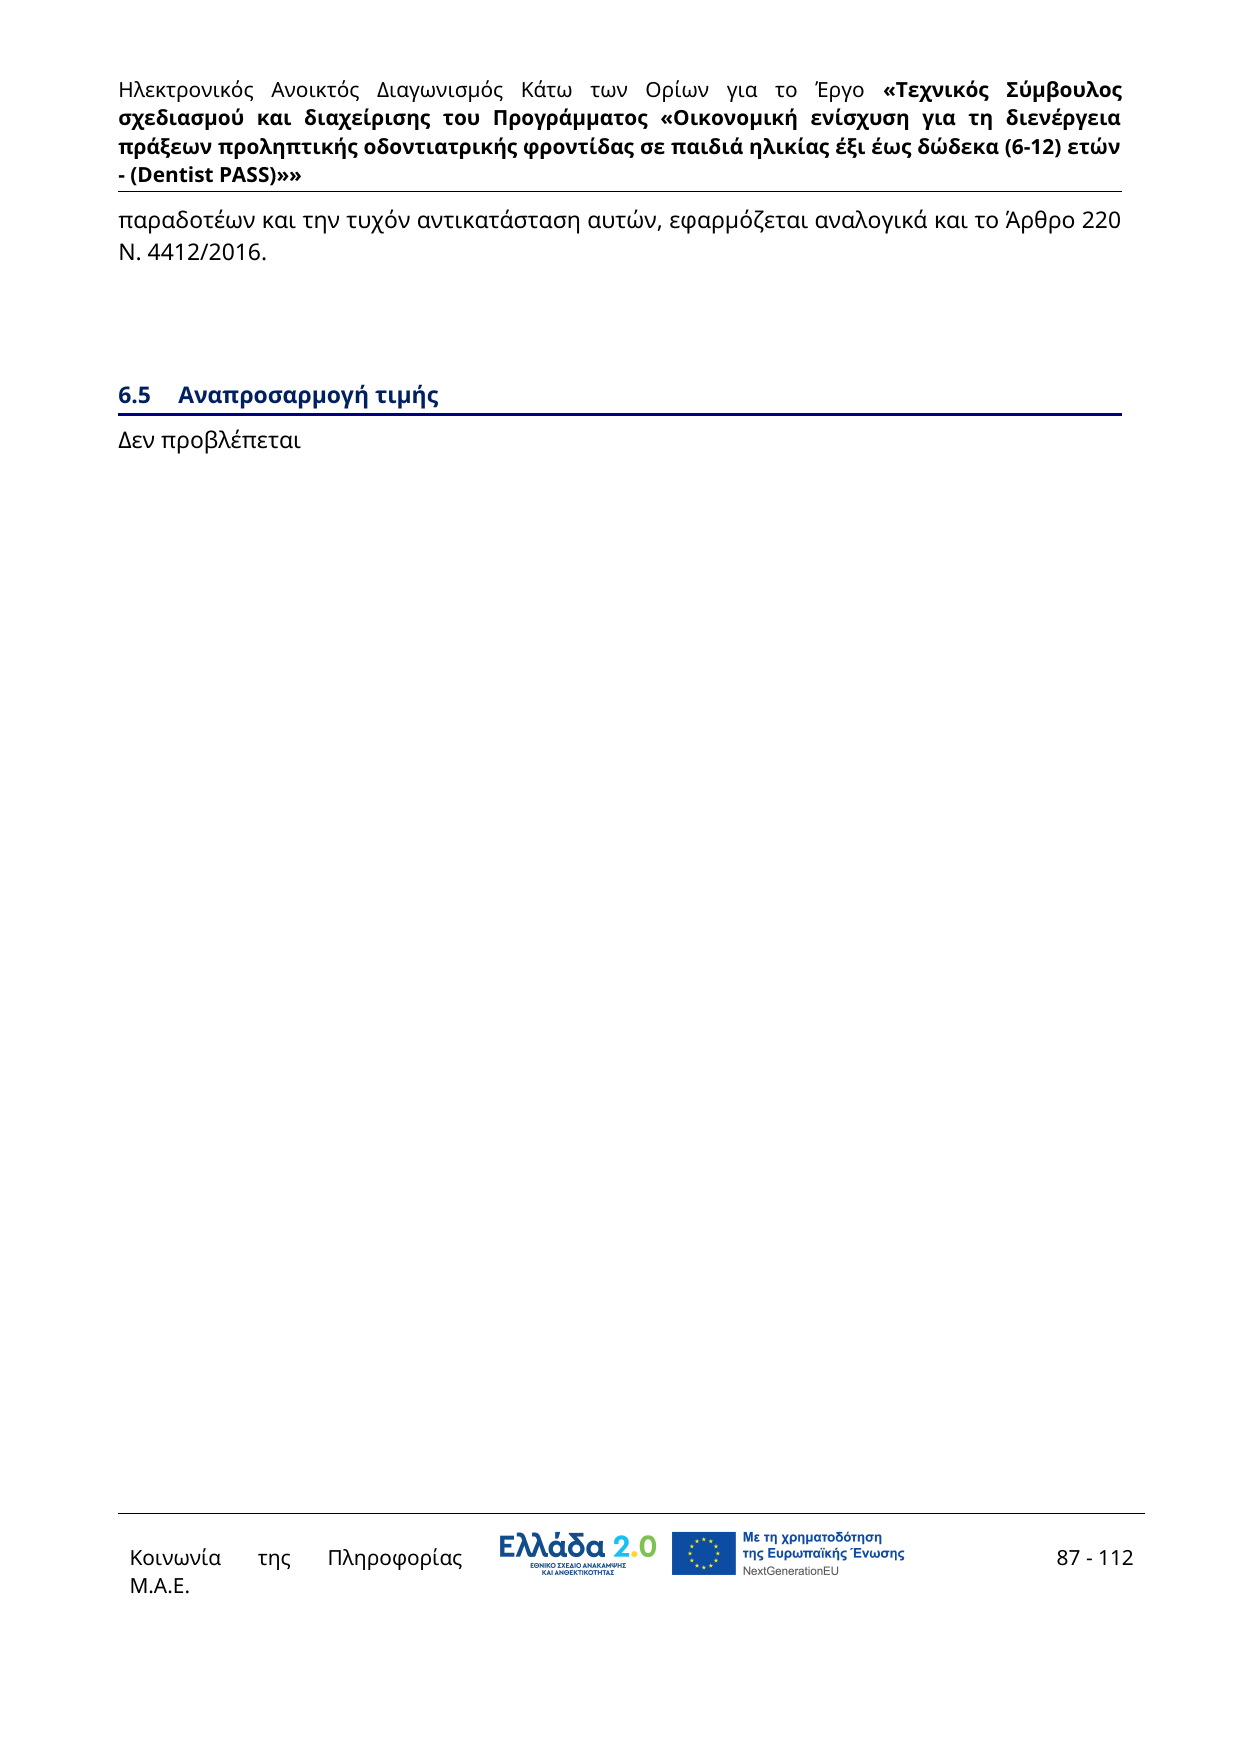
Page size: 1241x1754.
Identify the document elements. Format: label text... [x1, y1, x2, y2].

picture [484, 1516, 919, 1591]
text Δεν προβλέπεται [118, 424, 1122, 455]
subtitle Αναπροσαρμογή τιμής [118, 379, 1122, 413]
